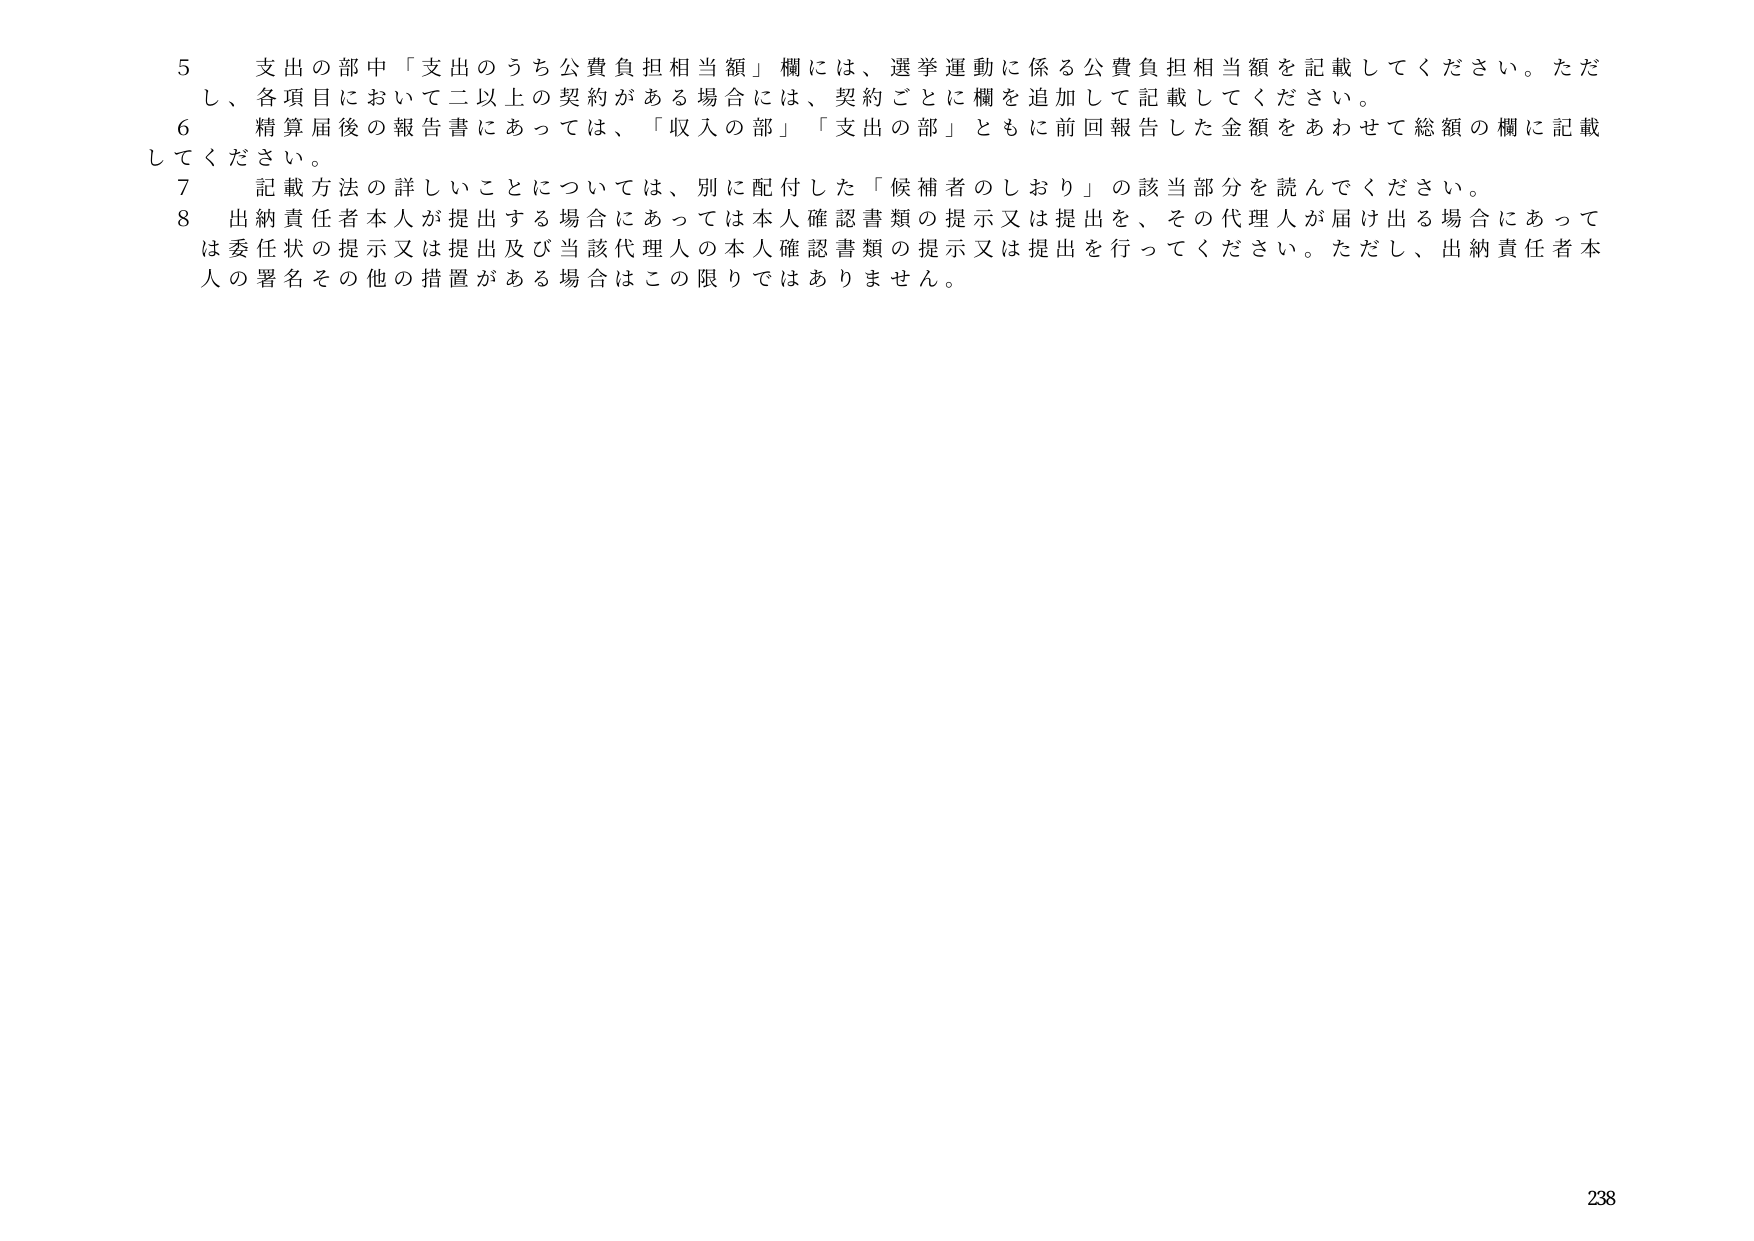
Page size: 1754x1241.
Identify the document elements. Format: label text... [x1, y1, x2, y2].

text ７ 記載方法の詳しいことについては、別に配付した「候補者のしおり」の該当部分を読んでください。 [145, 172, 1608, 202]
text ８ 出納責任者本人が提出する場合にあっては本人確認書類の提示又は提出を、その代理人が届け出る場合にあっては委任状の提示又は提出及び当該代理人の本人確認書類の提示又は提出を行ってください。ただし、出納責任者本人の署名その他の措置がある場合はこの限りではありません。 [145, 202, 1608, 292]
text ５ 支出の部中「支出のうち公費負担相当額」欄には、選挙運動に係る公費負担相当額を記載してください。ただし、各項目において二以上の契約がある場合には、契約ごとに欄を追加して記載してください。 [145, 51, 1608, 112]
text ６ 精算届後の報告書にあっては、「収入の部」「支出の部」ともに前回報告した金額をあわせて総額の欄に記載してください。 [145, 112, 1608, 172]
